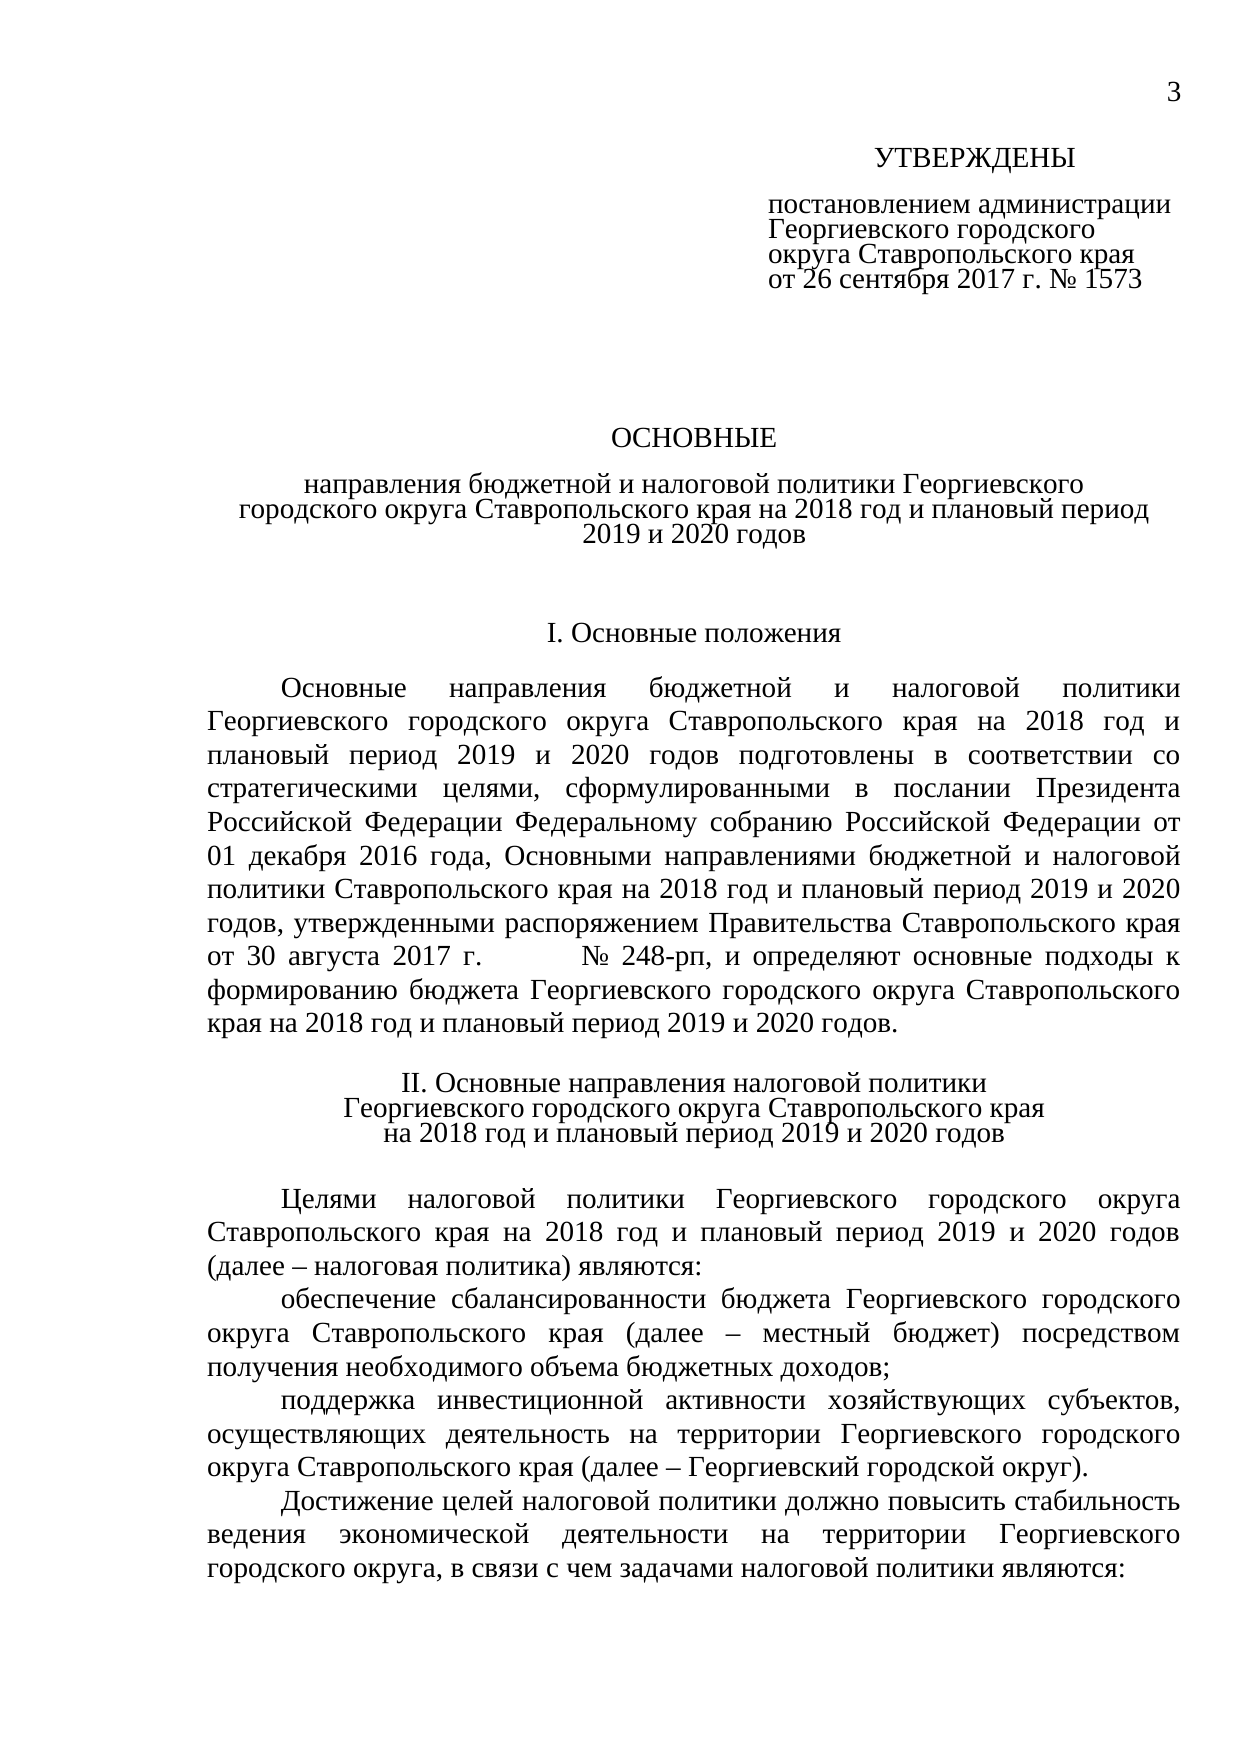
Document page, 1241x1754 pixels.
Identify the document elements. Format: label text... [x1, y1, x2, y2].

text Достижение целей налоговой политики должно повысить стабильность ведения экономической деятельности на территории Георгиевского городского округа, в связи с чем задачами налоговой политики являются: [207, 1483, 1181, 1583]
text Основные направления бюджетной и налоговой политики Георгиевского городского округа Ставропольского края на 2018 год и плановый период 2019 и 2020 годов подготовлены в соответствии со стратегическими целями, сформулированными в послании Президента Российской Федерации Федеральному собранию Российской Федерации от 01 декабря 2016 года, Основными направлениями бюджетной и налоговой политики Ставропольского края на 2018 год и плановый период 2019 и 2020 годов, утвержденными распоряжением Правительства Ставропольского края от 30 августа 2017 г. № 248-рп, и определяют основные подходы к формированию бюджета Георгиевского городского округа Ставропольского края на 2018 год и плановый период 2019 и 2020 годов. [207, 670, 1181, 1039]
text УТВЕРЖДЕНЫ [768, 148, 991, 173]
text направления бюджетной и налоговой политики Георгиевского [207, 473, 1181, 498]
text I. Основные положения [207, 616, 1181, 649]
text II. Основные направления налоговой политики [207, 1072, 1181, 1097]
text Целями налоговой политики Георгиевского городского округа Ставропольского края на 2018 год и плановый период 2019 и 2020 годов (далее – налоговая политика) являются: [207, 1181, 1181, 1282]
text ОСНОВНЫЕ [207, 428, 1181, 453]
text на 2018 год и плановый период 2019 и 2020 годов [207, 1122, 1181, 1147]
text Георгиевского городского округа Ставропольского края [207, 1097, 1181, 1122]
text постановлением администрации Георгиевского городского [768, 193, 1181, 243]
text поддержка инвестиционной активности хозяйствующих субъектов, осуществляющих деятельность на территории Георгиевского городского округа Ставропольского края (далее – Георгиевский городской округ). [207, 1382, 1181, 1483]
text от 26 сентября 2017 г. № 1573 [768, 268, 1181, 293]
text обеспечение сбалансированности бюджета Георгиевского городского округа Ставропольского края (далее – местный бюджет) посредством получения необходимого объема бюджетных доходов; [207, 1282, 1181, 1382]
text городского округа Ставропольского края на 2018 год и плановый период 2019 и 2020 годов [207, 498, 1181, 548]
text округа Ставропольского края [768, 243, 1181, 268]
text УТВЕРЖДЕНЫ [1008, 148, 1181, 173]
